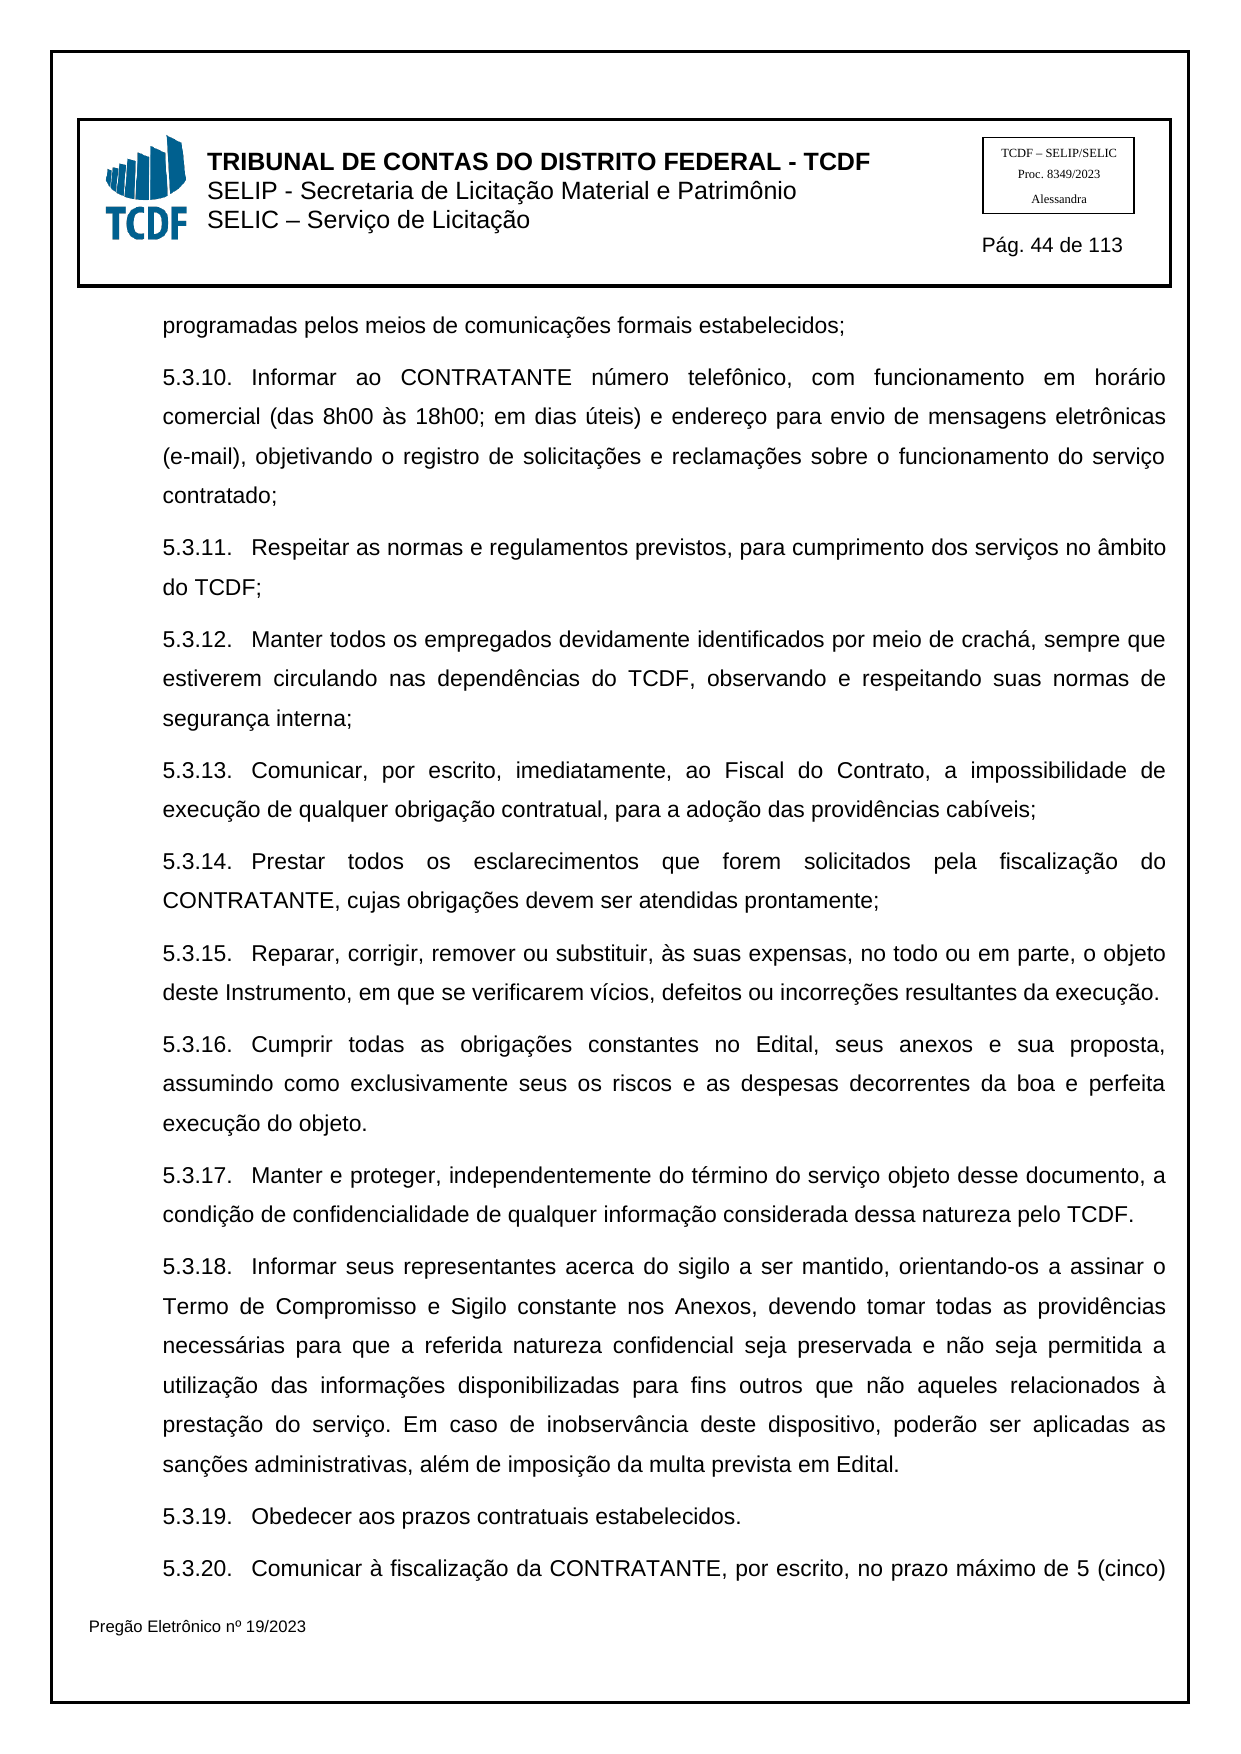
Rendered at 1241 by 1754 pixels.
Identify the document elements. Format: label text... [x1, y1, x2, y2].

list Manter todos os empregados devidamente identificados por meio de crachá, sempre que estiverem circulando nas dependências do TCDF, observando e respeitando suas normas de segurança interna; [162, 626, 1167, 731]
list Cumprir todas as obrigações constantes no Edital, seus anexos e sua proposta, assumindo como exclusivamente seus os riscos e as despesas decorrentes da boa e perfeita execução do objeto. [162, 1031, 1167, 1136]
list Comunicar, por escrito, imediatamente, ao Fiscal do Contrato, a impossibilidade de execução de qualquer obrigação contratual, para a adoção das providências cabíveis; [162, 757, 1167, 822]
list Obedecer aos prazos contratuais estabelecidos. [162, 1503, 1167, 1529]
list Informar ao CONTRATANTE número telefônico, com funcionamento em horário comercial (das 8h00 às 18h00; em dias úteis) e endereço para envio de mensagens eletrônicas (e-mail), objetivando o registro de solicitações e reclamações sobre o funcionamento do serviço contratado; [162, 364, 1167, 508]
list Comunicar, com antecedência mínima de 24 (vinte e quatro) Horas, as interrupções programadas pelos meios de comunicações formais estabelecidos; [162, 312, 1167, 338]
picture [91, 132, 201, 242]
list Prestar todos os esclarecimentos que forem solicitados pela fiscalização do CONTRATANTE, cujas obrigações devem ser atendidas prontamente; [162, 848, 1167, 914]
list Informar seus representantes acerca do sigilo a ser mantido, orientando-os a assinar o Termo de Compromisso e Sigilo constante nos Anexos, devendo tomar todas as providências necessárias para que a referida natureza confidencial seja preservada e não seja permitida a utilização das informações disponibilizadas para fins outros que não aqueles relacionados à prestação do serviço. Em caso de inobservância deste dispositivo, poderão ser aplicadas as sanções administrativas, além de imposição da multa prevista em Edital. [162, 1253, 1167, 1477]
list Respeitar as normas e regulamentos previstos, para cumprimento dos serviços no âmbito do TCDF; [162, 534, 1167, 600]
list Reparar, corrigir, remover ou substituir, às suas expensas, no todo ou em parte, o objeto deste Instrumento, em que se verificarem vícios, defeitos ou incorreções resultantes da execução. [162, 939, 1167, 1005]
list Manter e proteger, independentemente do término do serviço objeto desse documento, a condição de confidencialidade de qualquer informação considerada dessa natureza pelo TCDF. [162, 1162, 1167, 1228]
